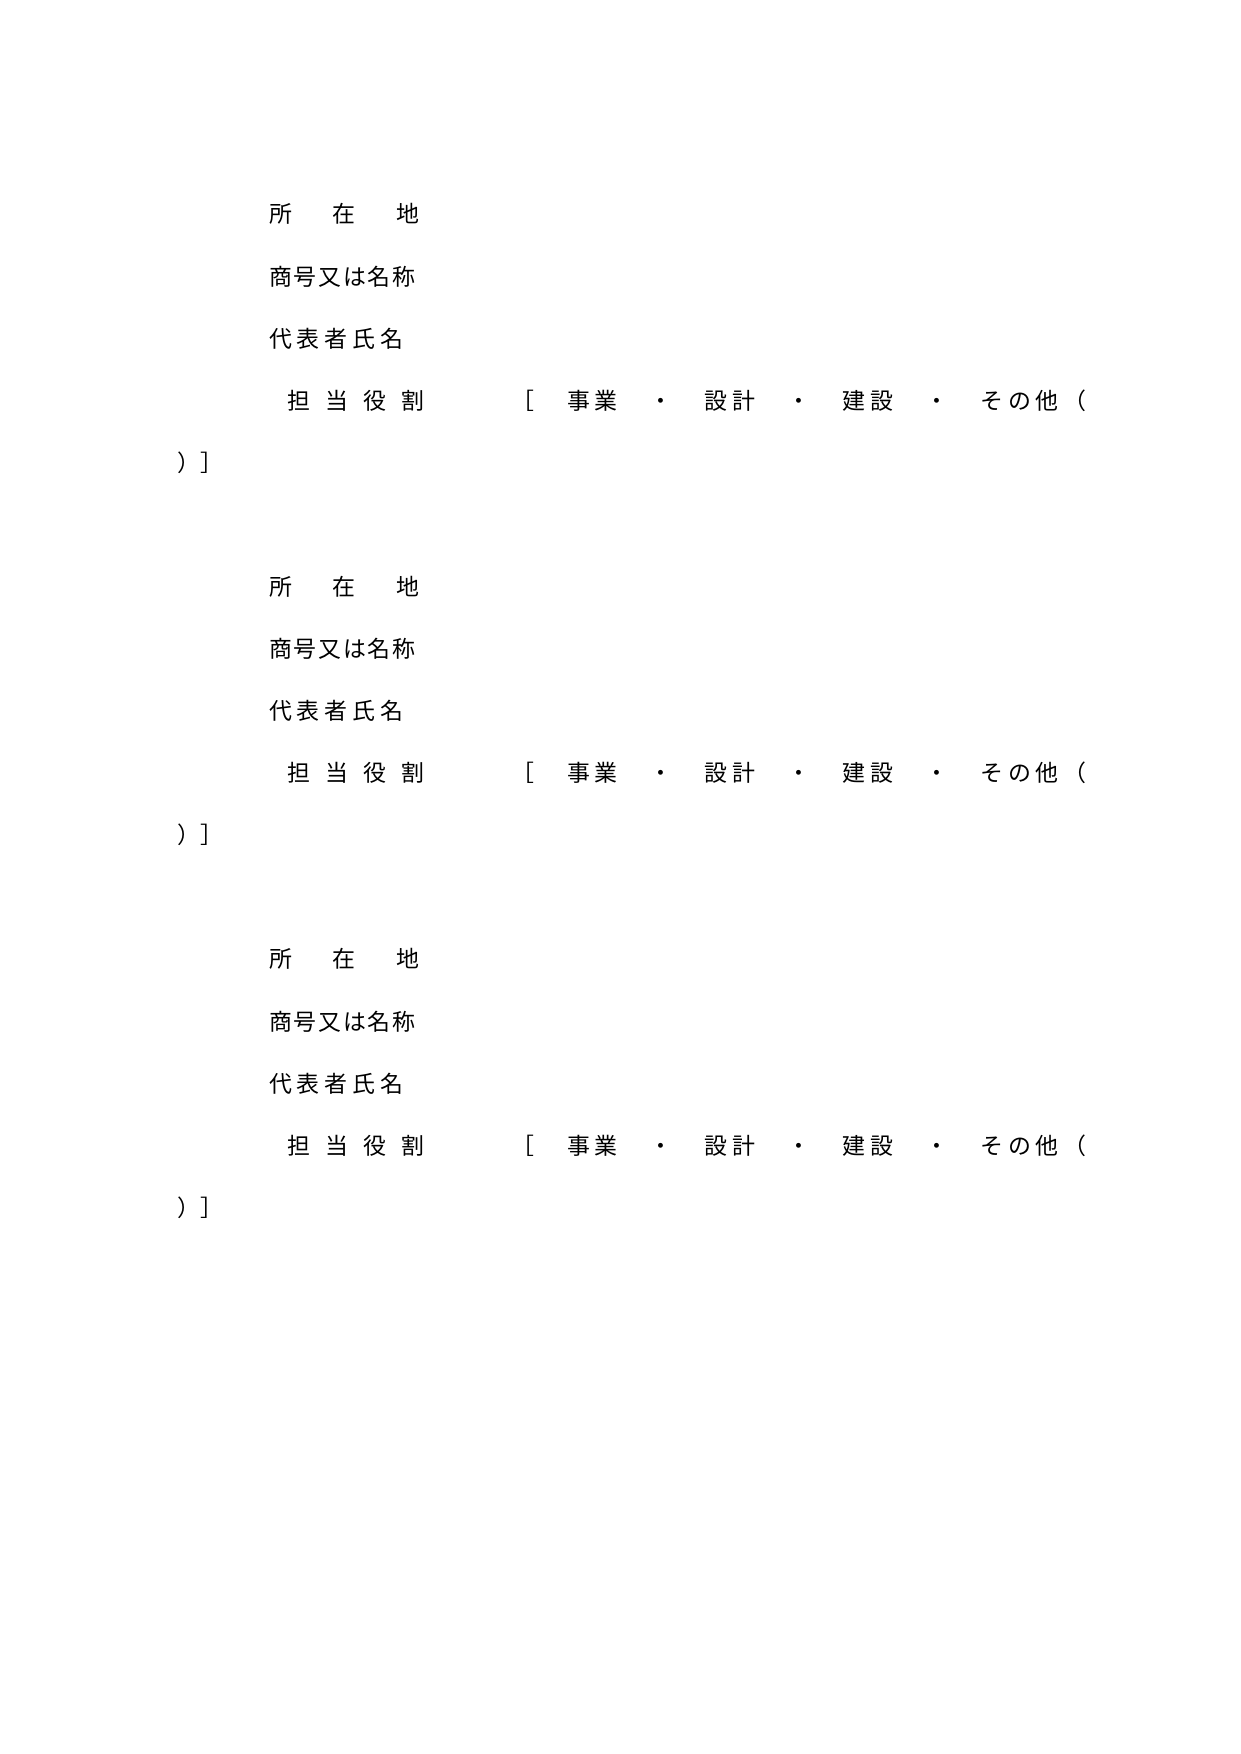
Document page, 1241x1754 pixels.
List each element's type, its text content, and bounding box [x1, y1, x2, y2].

text 商号又は名称 [177, 616, 1087, 678]
text 担当役割 ［ 事業 ・ 設計 ・ 建設 ・ その他（ ）］ [177, 741, 1087, 865]
text 所 在 地 [177, 927, 1087, 989]
text 代表者氏名 [177, 1051, 1087, 1113]
text 所 在 地 [177, 554, 1087, 616]
text 担当役割 ［ 事業 ・ 設計 ・ 建設 ・ その他（ ）］ [177, 1113, 1087, 1237]
text 所 在 地 [177, 182, 1087, 244]
text 代表者氏名 [177, 306, 1087, 368]
text 商号又は名称 [177, 989, 1087, 1051]
text 商号又は名称 [177, 244, 1087, 306]
text 代表者氏名 [177, 678, 1087, 741]
text 担当役割 ［ 事業 ・ 設計 ・ 建設 ・ その他（ ）］ [177, 368, 1087, 492]
